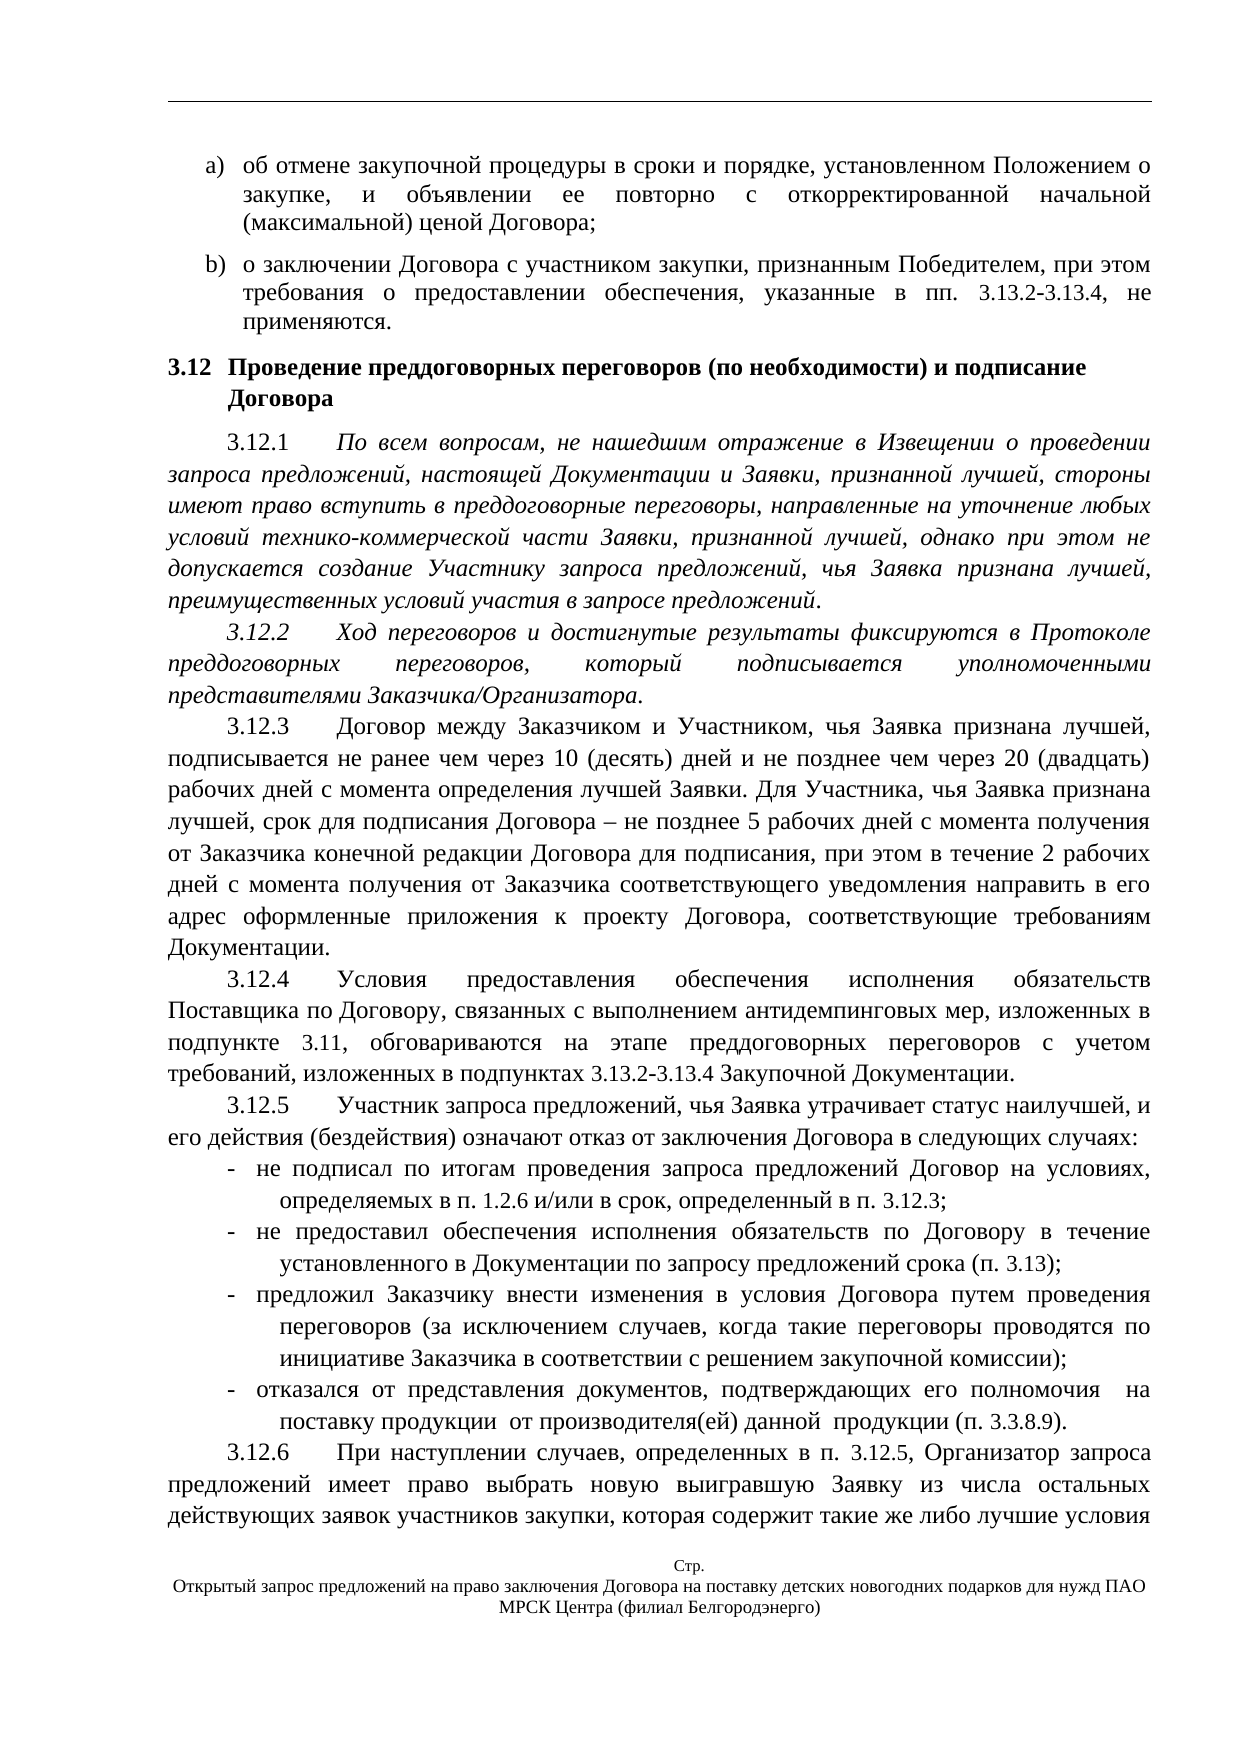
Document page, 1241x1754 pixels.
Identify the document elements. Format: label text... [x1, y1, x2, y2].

list о заключении Договора с участником закупки, признанным Победителем, при этом требования о предоставлении обеспечения, указанные в пп. 3.13.2-3.13.4, не применяются. [205, 249, 1152, 335]
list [168, 1437, 1152, 1529]
list Участник запроса предложений, чья Заявка утрачивает статус наилучшей, и его действия (бездействия) означают отказ от заключения Договора в следующих случаях: [168, 1090, 1152, 1150]
list не предоставил обеспечения исполнения обязательств по Договору в течение установленного в Документации по запросу предложений срока (п. 3.13); [227, 1216, 1152, 1277]
list Договор между Заказчиком и Участником, чья Заявка признана лучшей, подписывается не ранее чем через 10 (десять) дней и не позднее чем через 20 (двадцать) рабочих дней с момента определения лучшей Заявки. Для Участника, чья Заявка признана лучшей, срок для подписания Договора – не позднее 5 рабочих дней с момента получения от Заказчика конечной редакции Договора для подписания, при этом в течение 2 рабочих дней с момента получения от Заказчика соответствующего уведомления направить в его адрес оформленные приложения к проекту Договора, соответствующие требованиям Документации. [168, 711, 1152, 961]
list Ход переговоров и достигнутые результаты фиксируются в Протоколе преддоговорных переговоров, который подписывается уполномоченными представителями Заказчика/Организатора. [168, 617, 1152, 708]
list отказался от представления документов, подтверждающих его полномочия на поставку продукции от производителя(ей) данной продукции (п. 3.3.8.9). [227, 1374, 1152, 1434]
list об отмене закупочной процедуры в сроки и порядке, установленном Положением о закупке, и объявлении ее повторно с откорректированной начальной (максимальной) ценой Договора; [205, 150, 1152, 236]
subtitle Проведение преддоговорных переговоров (по необходимости) и подписание Договора [168, 352, 1152, 412]
list предложил Заказчику внести изменения в условия Договора путем проведения переговоров (за исключением случаев, когда такие переговоры проводятся по инициативе Заказчика в соответствии с решением закупочной комиссии); [227, 1279, 1152, 1371]
list Условия предоставления обеспечения исполнения обязательств Поставщика по Договору, связанных с выполнением антидемпинговых мер, изложенных в подпункте 3.11, обговариваются на этапе преддоговорных переговоров с учетом требований, изложенных в подпунктах 3.13.2-3.13.4 Закупочной Документации. [168, 964, 1152, 1087]
list не подписал по итогам проведения запроса предложений Договор на условиях, определяемых в п. 1.2.6 и/или в срок, определенный в п. 3.12.3; [227, 1153, 1152, 1213]
list По всем вопросам, не нашедшим отражение в Извещении о проведении запроса предложений, настоящей Документации и Заявки, признанной лучшей, стороны имеют право вступить в преддоговорные переговоры, направленные на уточнение любых условий технико-коммерческой части Заявки, признанной лучшей, однако при этом не допускается создание Участнику запроса предложений, чья Заявка признана лучшей, преимущественных условий участия в запросе предложений. [168, 427, 1152, 614]
